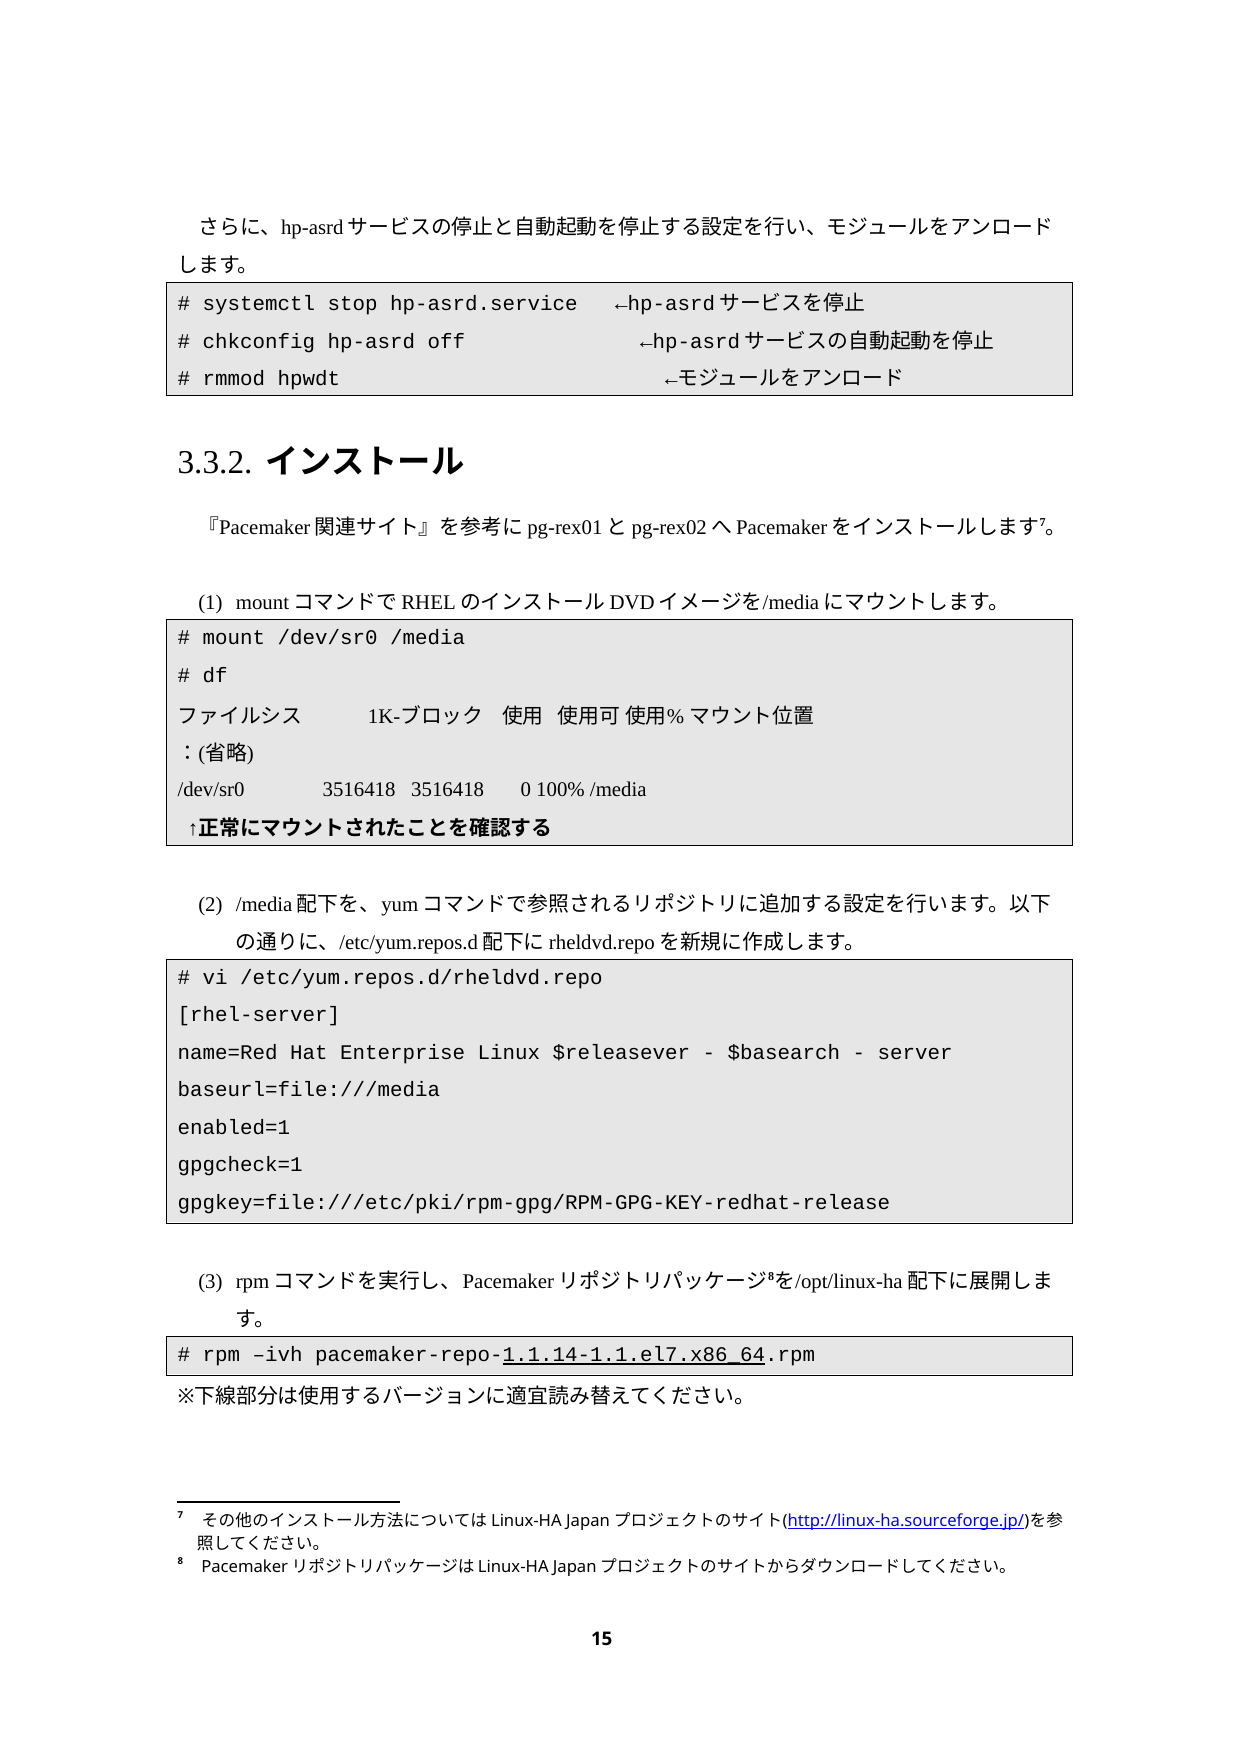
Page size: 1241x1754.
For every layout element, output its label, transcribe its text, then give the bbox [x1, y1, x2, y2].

table_header # systemctl stop hp-asrd.service ←hp-asrdサービスを停止 # chkconfig hp-asrd off ←hp-asrdサービスの自動起動を停止 # rmmod hpwdt ←モジュールをアンロード [167, 283, 1072, 395]
list mountコマンドでRHELのインストールDVDイメージを/mediaにマウントします。 [198, 582, 1054, 619]
text ※下線部分は使用するバージョンに適宜読み替えてください。 [177, 1376, 1054, 1413]
text 『Pacemaker関連サイト』を参考にpg-rex01とpg-rex02へPacemakerをインストールします。 [177, 507, 1054, 544]
table_header # mount /dev/sr0 /media # df ファイルシス 1K-ブロック 使用 使用可 使用% マウント位置 ：(省略) /dev/sr0 3516418 3516418 0 100% /media ↑正常にマウントされたことを確認する [167, 620, 1072, 845]
table_header # rpm –ivh pacemaker-repo-1.1.14-1.1.el7.x86_64.rpm [167, 1337, 1072, 1374]
text さらに、hp-asrdサービスの停止と自動起動を停止する設定を行い、モジュールをアンロードします。 [177, 207, 1054, 282]
table_header # vi /etc/yum.repos.d/rheldvd.repo [rhel-server] name=Red Hat Enterprise Linux $releasever - $basearch - server baseurl=file:///media enabled=1 gpgcheck=1 gpgkey=file:///etc/pki/rpm-gpg/RPM-GPG-KEY-redhat-release [167, 960, 1072, 1222]
subtitle インストール [177, 421, 1063, 496]
list rpmコマンドを実行し、Pacemakerリポジトリパッケージを/opt/linux-ha配下に展開します。 [198, 1261, 1054, 1336]
list /media配下を、yumコマンドで参照されるリポジトリに追加する設定を行います。以下の通りに、/etc/yum.repos.d配下にrheldvd.repoを新規に作成します。 [198, 884, 1054, 959]
